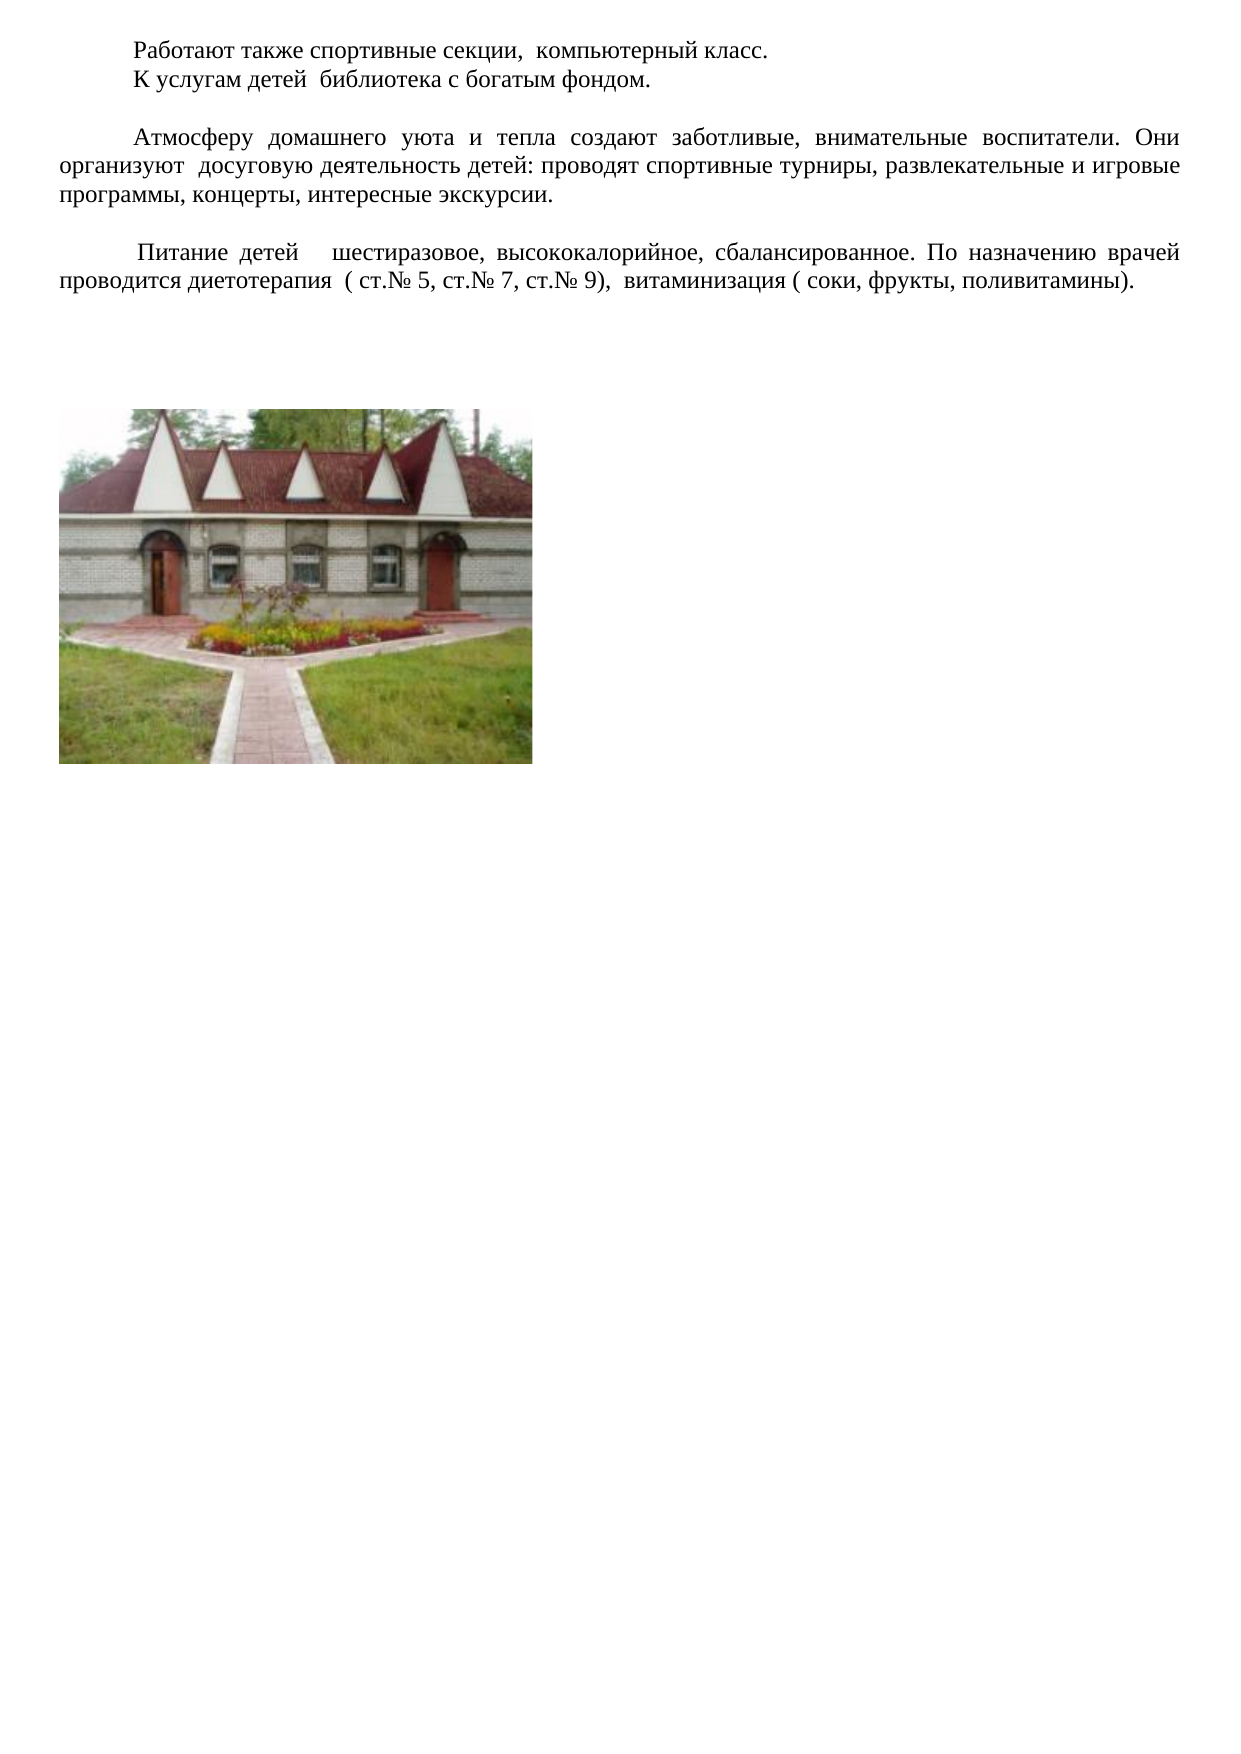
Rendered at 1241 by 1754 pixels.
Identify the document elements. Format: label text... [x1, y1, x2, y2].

picture [59, 409, 533, 764]
text К услугам детей библиотека с богатым фондом. [59, 64, 1181, 93]
text Работают также спортивные секции, компьютерный класс. [59, 35, 1181, 64]
text Питание детей шестиразовое, высококалорийное, сбалансированное. По назначению врачей проводится диетотерапия ( ст.№ 5, ст.№ 7, ст.№ 9), витаминизация ( соки, фрукты, поливитамины). [59, 237, 1181, 294]
text Атмосферу домашнего уюта и тепла создают заботливые, внимательные воспитатели. Они организуют досуговую деятельность детей: проводят спортивные турниры, развлекательные и игровые программы, концерты, интересные экскурсии. [59, 122, 1181, 208]
